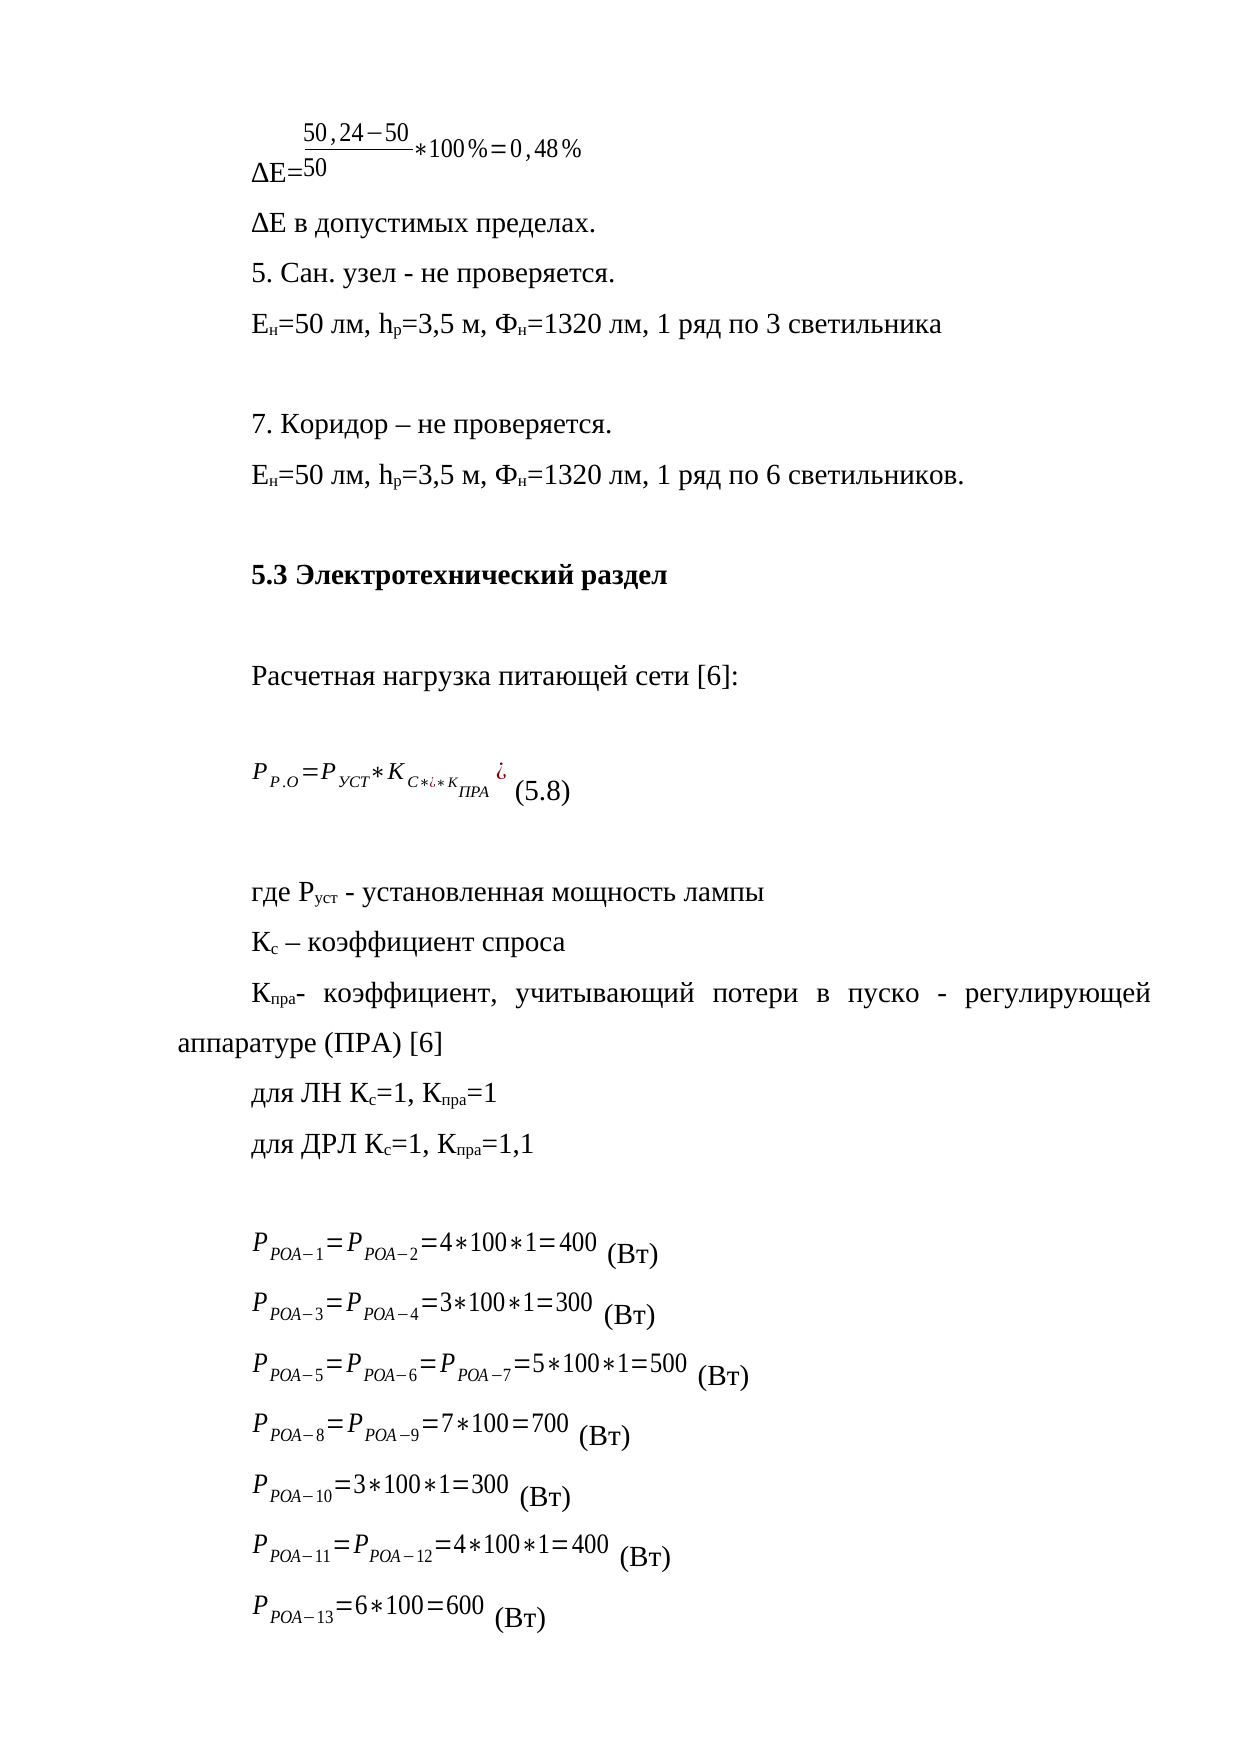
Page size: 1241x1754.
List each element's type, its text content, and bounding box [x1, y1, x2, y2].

text (Вт) [177, 1287, 1152, 1331]
text ∆Е в допустимых пределах. [177, 205, 1152, 239]
text для ЛН Кс=1, Кпра=1 [177, 1075, 1152, 1109]
text (Вт) [177, 1347, 1152, 1391]
text 5.3 Электротехнический раздел [177, 557, 1152, 591]
text (Вт) [177, 1529, 1152, 1573]
text (Вт) [177, 1226, 1152, 1270]
text 7. Коридор – не проверяется. [177, 406, 1152, 440]
text (Вт) [177, 1589, 1152, 1633]
text где Руст - установленная мощность лампы [177, 874, 1152, 908]
text (Вт) [177, 1408, 1152, 1452]
text Кс – коэффициент спроса [177, 924, 1152, 958]
text (5.8) [177, 759, 1152, 807]
text Ен=50 лм, hp=3,5 м, Фн=1320 лм, 1 ряд по 3 светильника [177, 306, 1152, 339]
text Кпра- коэффициент, учитывающий потери в пуско - регулирующей аппаратуре (ПРА) [6] [177, 975, 1152, 1059]
text ∆Е= [177, 118, 1152, 188]
text для ДРЛ Кс=1, Кпра=1,1 [177, 1126, 1152, 1159]
text Расчетная нагрузка питающей сети [6]: [177, 658, 1152, 692]
text Ен=50 лм, hp=3,5 м, Фн=1320 лм, 1 ряд по 6 светильников. [177, 457, 1152, 490]
text 5. Сан. узел - не проверяется. [177, 256, 1152, 289]
text (Вт) [177, 1468, 1152, 1512]
